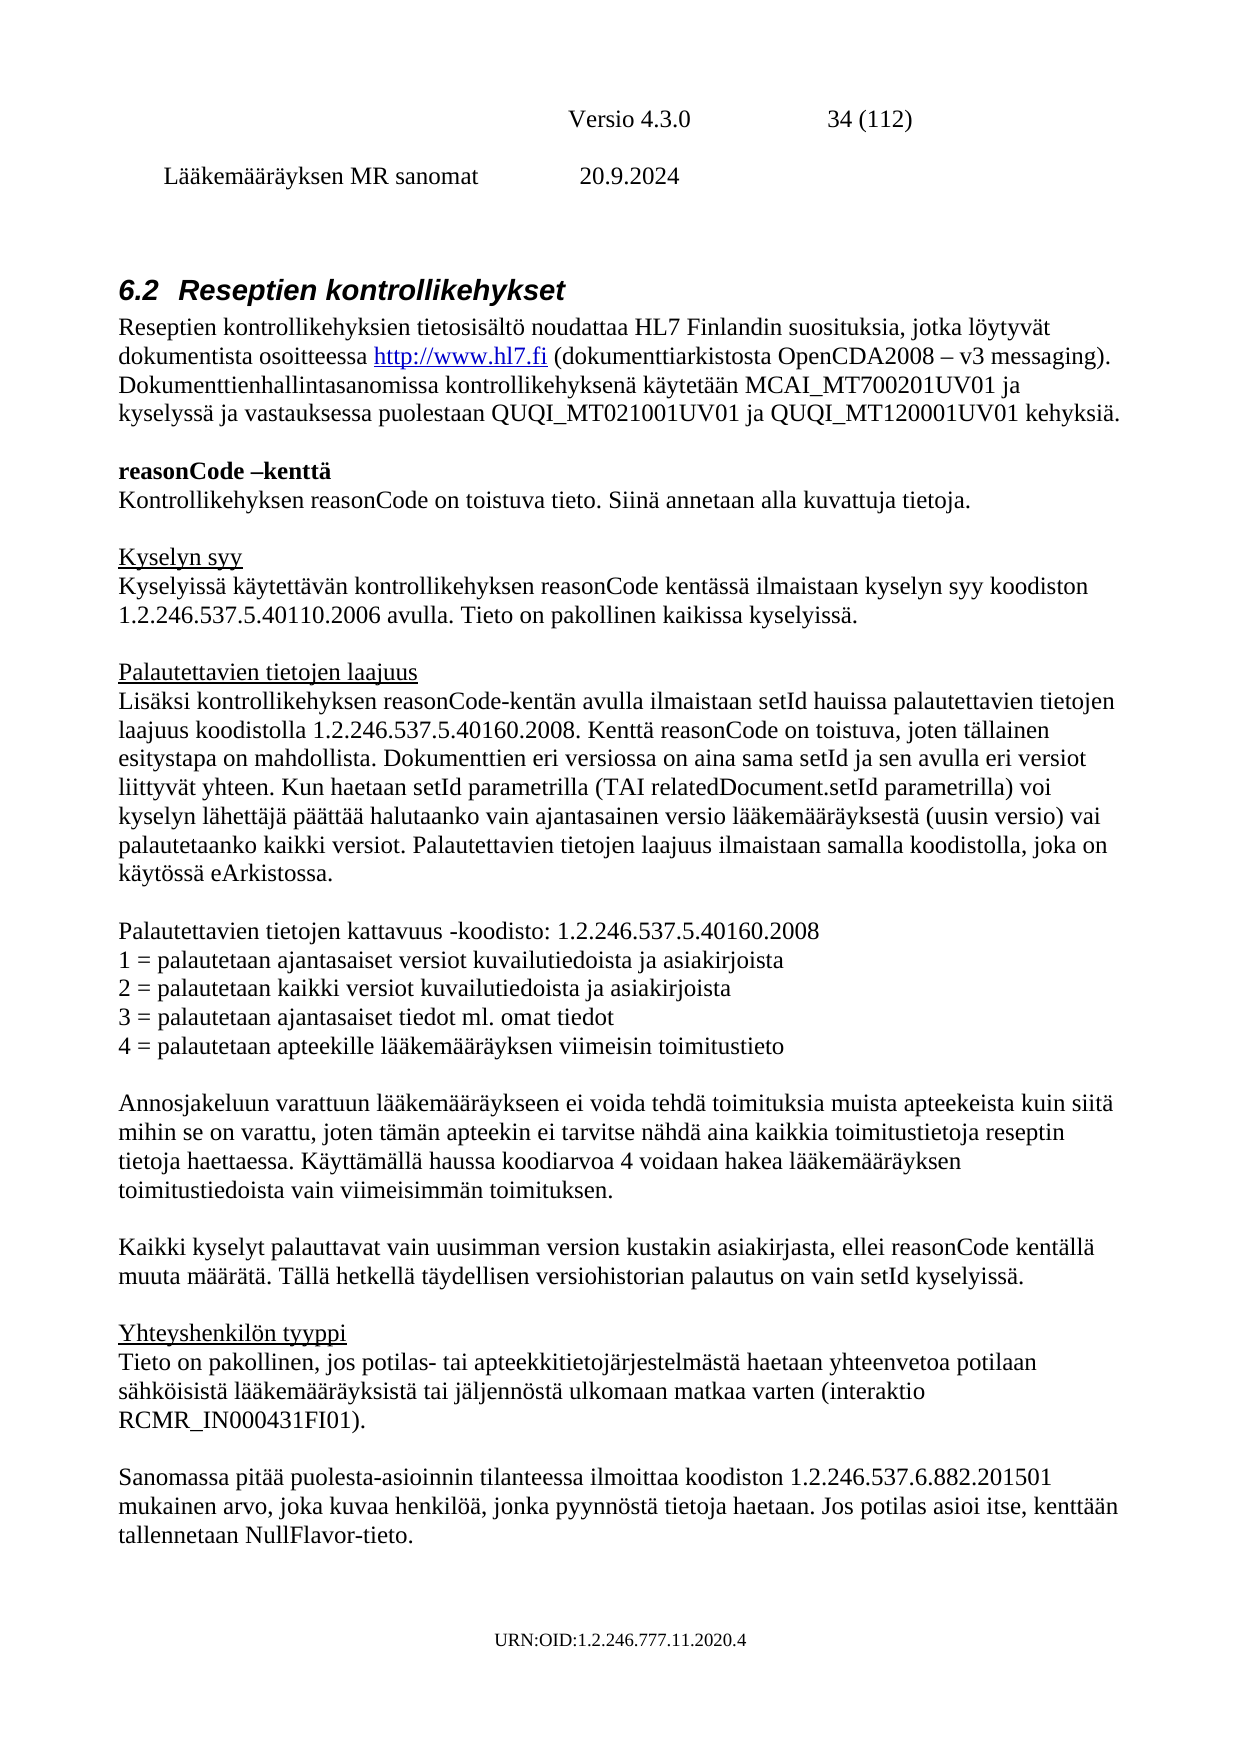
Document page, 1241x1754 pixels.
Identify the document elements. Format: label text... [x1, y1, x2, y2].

text Palautettavien tietojen kattavuus -koodisto: 1.2.246.537.5.40160.2008 [118, 916, 1122, 945]
text Kaikki kyselyt palauttavat vain uusimman version kustakin asiakirjasta, ellei reasonCode kentällä muuta määrätä. Tällä hetkellä täydellisen versiohistorian palautus on vain setId kyselyissä. [118, 1232, 1122, 1290]
text 1 = palautetaan ajantasaiset versiot kuvailutiedoista ja asiakirjoista [118, 945, 1122, 973]
text Annosjakeluun varattuun lääkemääräykseen ei voida tehdä toimituksia muista apteekeista kuin siitä mihin se on varattu, joten tämän apteekin ei tarvitse nähdä aina kaikkia toimitustietoja reseptin tietoja haettaessa. Käyttämällä haussa koodiarvoa 4 voidaan hakea lääkemääräyksen toimitustiedoista vain viimeisimmän toimituksen. [118, 1088, 1122, 1203]
text Reseptien kontrollikehyksien tietosisältö noudattaa HL7 Finlandin suosituksia, jotka löytyvät dokumentista osoitteessa http://www.hl7.fi (dokumenttiarkistosta OpenCDA2008 – v3 messaging). Dokumenttienhallintasanomissa kontrollikehyksenä käytetään MCAI_MT700201UV01 ja kyselyssä ja vastauksessa puolestaan QUQI_MT021001UV01 ja QUQI_MT120001UV01 kehyksiä. [118, 312, 1122, 427]
text Tieto on pakollinen, jos potilas- tai apteekkitietojärjestelmästä haetaan yhteenvetoa potilaan sähköisistä lääkemääräyksistä tai jäljennöstä ulkomaan matkaa varten (interaktio RCMR_IN000431FI01). [118, 1347, 1122, 1433]
text Lisäksi kontrollikehyksen reasonCode-kentän avulla ilmaistaan setId hauissa palautettavien tietojen laajuus koodistolla 1.2.246.537.5.40160.2008. Kenttä reasonCode on toistuva, joten tällainen esitystapa on mahdollista. Dokumenttien eri versiossa on aina sama setId ja sen avulla eri versiot liittyvät yhteen. Kun haetaan setId parametrilla (TAI relatedDocument.setId parametrilla) voi kyselyn lähettäjä päättää halutaanko vain ajantasainen versio lääkemääräyksestä (uusin versio) vai palautetaanko kaikki versiot. Palautettavien tietojen laajuus ilmaistaan samalla koodistolla, joka on käytössä eArkistossa. [118, 686, 1122, 887]
text reasonCode –kenttä [118, 456, 1122, 485]
text Palautettavien tietojen laajuus [118, 657, 1122, 686]
text 3 = palautetaan ajantasaiset tiedot ml. omat tiedot [118, 1002, 1122, 1031]
text Kontrollikehyksen reasonCode on toistuva tieto. Siinä annetaan alla kuvattuja tietoja. [118, 485, 1122, 513]
text Kyselyissä käytettävän kontrollikehyksen reasonCode kentässä ilmaistaan kyselyn syy koodiston 1.2.246.537.5.40110.2006 avulla. Tieto on pakollinen kaikissa kyselyissä. [118, 571, 1122, 628]
text Sanomassa pitää puolesta-asioinnin tilanteessa ilmoittaa koodiston 1.2.246.537.6.882.201501 mukainen arvo, joka kuvaa henkilöä, jonka pyynnöstä tietoja haetaan. Jos potilas asioi itse, kenttään tallennetaan NullFlavor-tieto. [118, 1462, 1122, 1548]
text Kyselyn syy [118, 542, 1122, 571]
subtitle Reseptien kontrollikehykset [118, 272, 1122, 306]
text 2 = palautetaan kaikki versiot kuvailutiedoista ja asiakirjoista [118, 973, 1122, 1002]
text Yhteyshenkilön tyyppi [118, 1318, 1122, 1347]
text 4 = palautetaan apteekille lääkemääräyksen viimeisin toimitustieto [118, 1031, 1122, 1060]
